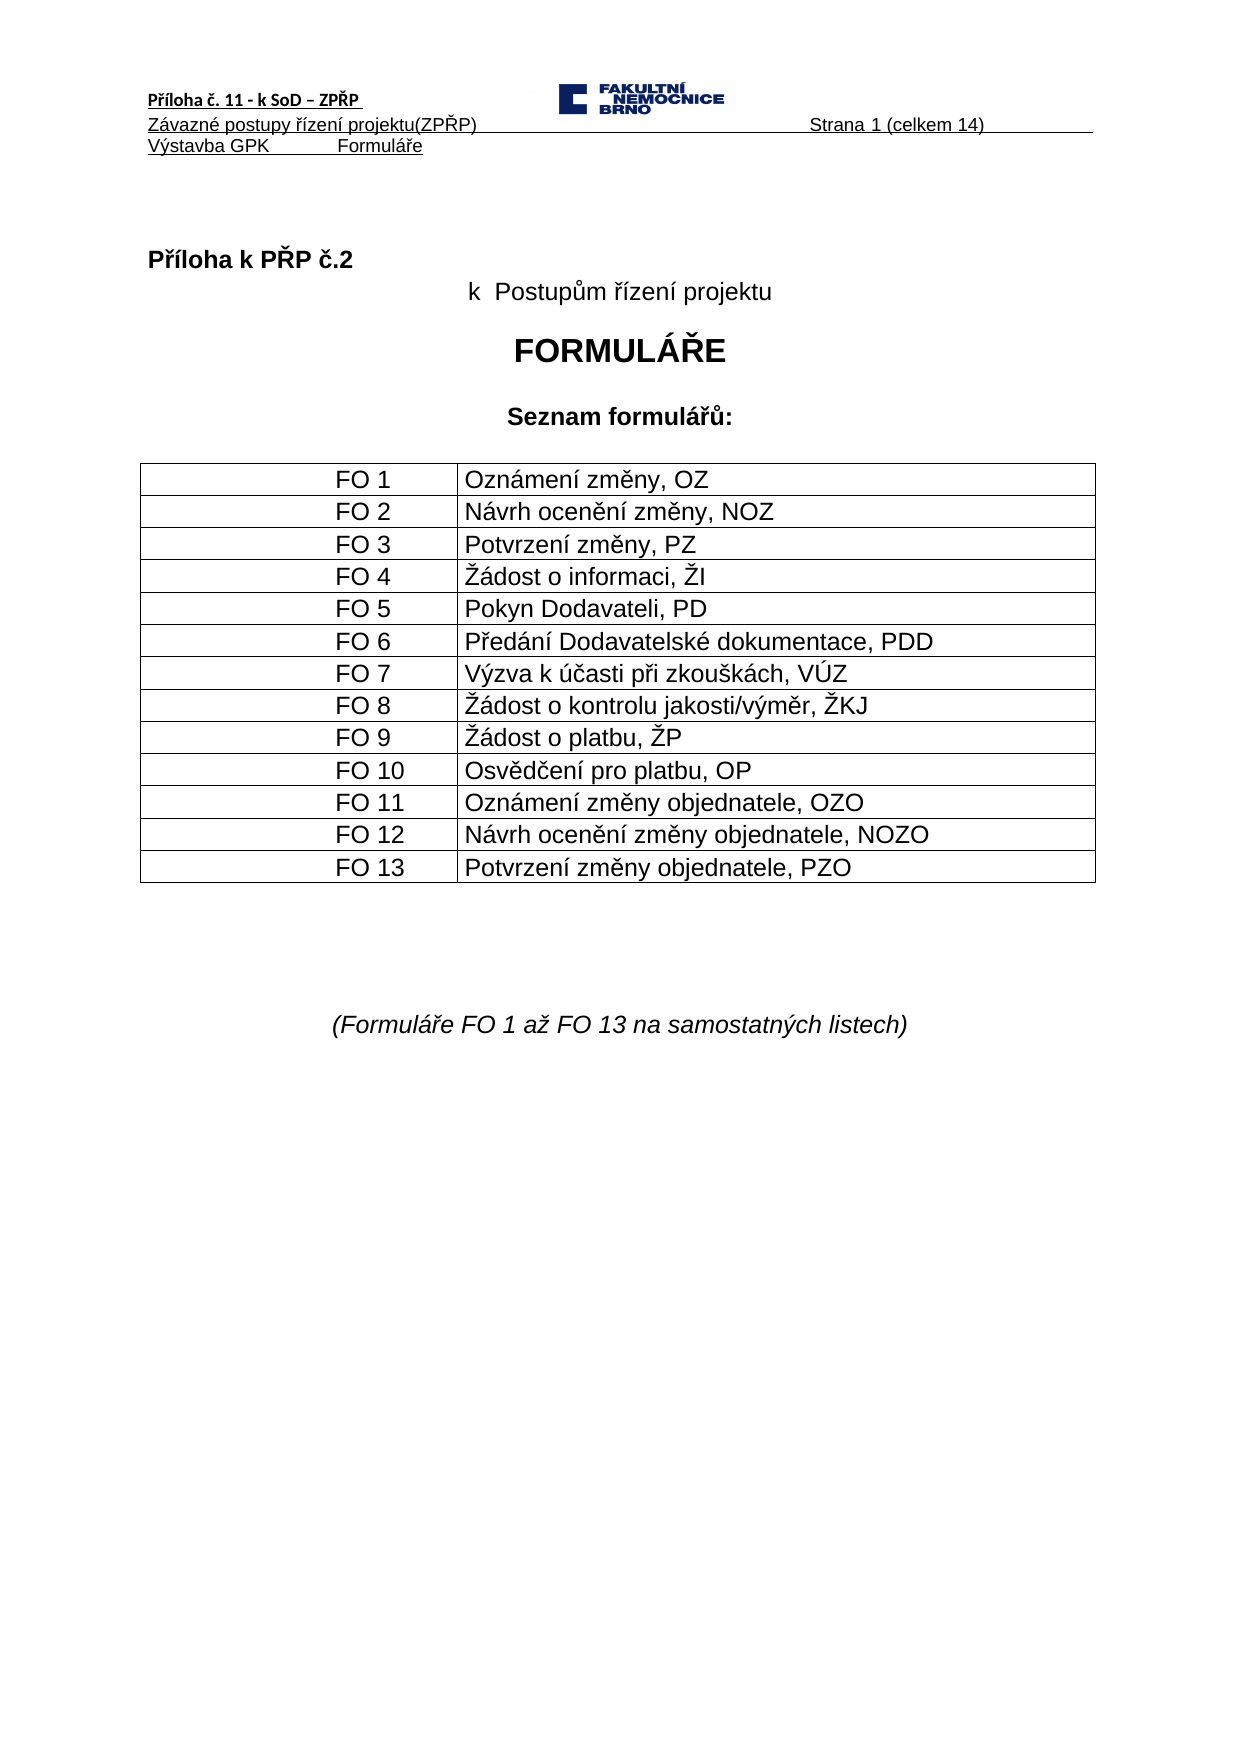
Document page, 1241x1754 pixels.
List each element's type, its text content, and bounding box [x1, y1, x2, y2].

table_cell Potvrzení změny, PZ [458, 528, 1095, 559]
table_cell Žádost o platbu, ŽP [458, 722, 1095, 753]
text Příloha k PŘP č.2 [148, 244, 1093, 275]
table_cell FO 9 [141, 722, 457, 753]
table_cell Návrh ocenění změny, NOZ [458, 496, 1095, 527]
text FORMULÁŘE [148, 337, 1093, 369]
table_cell Potvrzení změny objednatele, PZO [458, 851, 1095, 882]
table_cell Oznámení změny objednatele, OZO [458, 786, 1095, 818]
table_cell FO 2 [141, 496, 457, 527]
table_cell Žádost o informaci, ŽI [458, 560, 1095, 592]
table_cell FO 3 [141, 528, 457, 559]
text k Postupům řízení projektu [148, 275, 1093, 306]
text (Formuláře FO 1 až FO 13 na samostatných listech) [148, 1008, 1093, 1039]
table_cell FO 10 [141, 754, 457, 785]
text Seznam formulářů: [148, 400, 1093, 431]
picture [517, 53, 738, 124]
table_cell Osvědčení pro platbu, OP [458, 754, 1095, 785]
table_cell FO 12 [141, 819, 457, 850]
table_cell FO 4 [141, 560, 457, 592]
table_cell FO 8 [141, 690, 457, 721]
table_cell Výzva k účasti při zkouškách, VÚZ [458, 657, 1095, 688]
table_cell Žádost o kontrolu jakosti/výměr, ŽKJ [458, 690, 1095, 721]
table_cell FO 5 [141, 593, 457, 624]
table_header Oznámení změny, OZ [458, 464, 1095, 495]
table_cell FO 11 [141, 786, 457, 818]
table_header FO 1 [141, 464, 457, 495]
table_cell FO 13 [141, 851, 457, 882]
table_cell FO 7 [141, 657, 457, 688]
table_cell Pokyn Dodavateli, PD [458, 593, 1095, 624]
table_cell Návrh ocenění změny objednatele, NOZO [458, 819, 1095, 850]
table_cell FO 6 [141, 625, 457, 656]
table_cell Předání Dodavatelské dokumentace, PDD [458, 625, 1095, 656]
